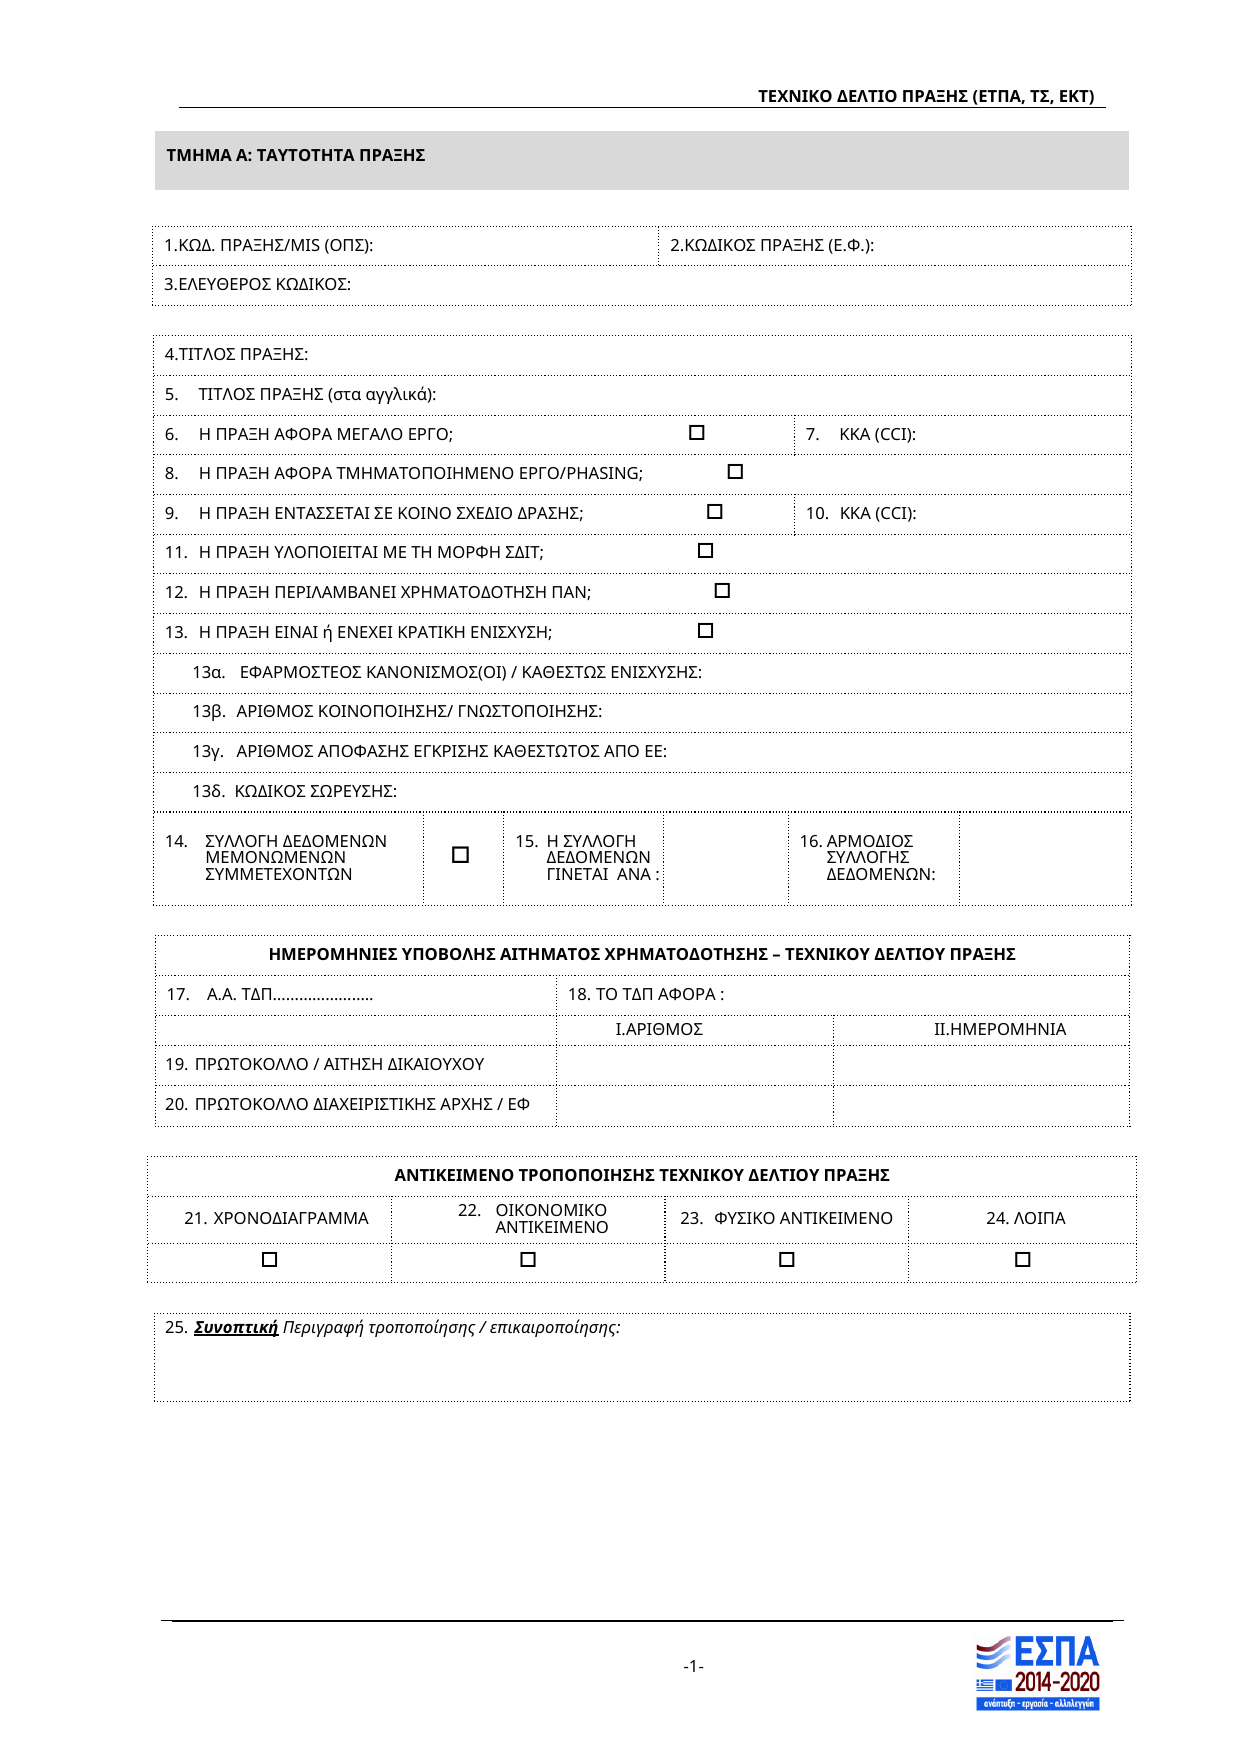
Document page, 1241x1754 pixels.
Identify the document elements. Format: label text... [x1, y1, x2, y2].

table_cell ΤΙΤΛΟΣ ΠΡΑΞΗΣ (στα αγγλικά): [153, 375, 1131, 414]
table_cell ΠΡΩΤΟΚΟΛΛΟ ΔΙΑΧΕΙΡΙΣΤΙΚΗΣ ΑΡΧΗΣ / ΕΦ [155, 1085, 556, 1126]
table_header Συνοπτική Περιγραφή τροποποίησης / επικαιροποίησης: [155, 1313, 1130, 1401]
table_cell ΟΙΚΟΝΟΜΙΚΟ ΑΝΤΙΚΕΙΜΕΝΟ [391, 1196, 665, 1243]
table_cell [833, 1085, 1129, 1126]
table_header ΤΜΗΜΑ Α: ΤΑΥΤΟΤΗΤΑ ΠΡΑΞΗΣ [155, 131, 1129, 190]
table_header ΚΩΔΙΚΟΣ ΠΡΑΞΗΣ (Ε.Φ.): [659, 226, 1132, 265]
table_cell ΛΟΙΠΑ [909, 1196, 1137, 1243]
table_cell ΑΡΙΘΜΟΣ [556, 1015, 833, 1045]
table_cell ΕΦΑΡΜΟΣΤΕΟΣ ΚΑΝΟΝΙΣΜΟΣ(ΟΙ) / ΚΑΘΕΣΤΩΣ ΕΝΙΣΧΥΣΗΣ: [153, 653, 1131, 692]
table_cell Η ΠΡΑΞΗ ΕΙΝΑΙ ή ΕΝΕΧΕΙ ΚΡΑΤΙΚΗ ΕΝΙΣΧΥΣΗ; [153, 613, 1131, 653]
table_cell Η ΠΡΑΞΗ ΠΕΡΙΛΑΜΒΑΝΕΙ ΧΡΗΜΑΤΟΔΟΤΗΣΗ ΠΑΝ; [153, 573, 1131, 613]
table_cell ΣΥΛΛΟΓΗ ΔΕΔΟΜΕΝΩΝ ΜΕΜΟΝΩΜΕΝΩΝ ΣΥΜΜΕΤΕΧΟΝΤΩΝ [153, 811, 423, 905]
table_cell [909, 1243, 1137, 1282]
table_cell [556, 1045, 833, 1084]
table_cell ΕΛΕΥΘΕΡΟΣ ΚΩΔΙΚΟΣ: [153, 265, 1132, 305]
table_header ΚΩΔ. ΠΡΑΞΗΣ/MIS (ΟΠΣ): [153, 226, 659, 265]
table_cell Η ΠΡΑΞΗ ΑΦΟΡΑ ΜΕΓΑΛΟ ΕΡΓΟ; [153, 415, 794, 454]
table_cell 13δ. ΚΩΔΙΚΟΣ ΣΩΡΕΥΣΗΣ: [153, 772, 1131, 811]
table_cell Η ΣΥΛΛΟΓΗ ΔΕΔΟΜΕΝΩΝ ΓΙΝΕΤΑΙ ΑΝΑ : [504, 811, 664, 905]
table_cell [148, 1243, 391, 1282]
table_cell [423, 811, 504, 905]
table_cell [833, 1045, 1129, 1084]
table_cell ΚΚΑ (CCI): [794, 415, 1131, 454]
table_cell [959, 811, 1131, 905]
table_cell [391, 1243, 665, 1282]
table_cell ΤΟ ΤΔΠ ΑΦΟΡΑ : [556, 975, 1129, 1014]
table_cell ΑΡΙΘΜΟΣ ΚΟΙΝΟΠΟΙΗΣΗΣ/ ΓΝΩΣΤΟΠΟΙΗΣΗΣ: [153, 693, 1131, 732]
table_header ΤΙΤΛΟΣ ΠΡΑΞΗΣ: [153, 335, 1131, 375]
table_cell ΗΜΕΡΟΜΗΝΙΑ [833, 1015, 1129, 1045]
table_cell ΦΥΣΙΚΟ ΑΝΤΙΚΕΙΜΕΝΟ [665, 1196, 908, 1243]
table_cell ΑΡΙΘΜΟΣ ΑΠΟΦΑΣΗΣ ΕΓΚΡΙΣΗΣ ΚΑΘΕΣΤΩΤΟΣ ΑΠΟ ΕΕ: [153, 732, 1131, 772]
table_header ΑΝΤΙΚΕΙΜΕΝΟ ΤΡΟΠΟΠΟΙΗΣΗΣ ΤΕΧΝΙΚΟΥ ΔΕΛΤΙΟΥ ΠΡΑΞΗΣ [148, 1156, 1137, 1196]
table_cell ΧΡΟΝΟΔΙΑΓΡΑΜΜΑ [148, 1196, 391, 1243]
table_cell Η ΠΡΑΞΗ ΑΦΟΡΑ ΤΜΗΜΑΤΟΠΟΙΗΜΕΝΟ ΕΡΓΟ/PHASING; [153, 454, 1131, 494]
table_cell ΚΚΑ (CCI): [794, 494, 1131, 534]
table_cell [665, 1243, 908, 1282]
table_cell Α.Α. ΤΔΠ………………….. [155, 975, 556, 1014]
table_cell ΑΡΜΟΔΙΟΣ ΣΥΛΛΟΓΗΣ ΔΕΔΟΜΕΝΩΝ: [788, 811, 959, 905]
table_cell ΠΡΩΤΟΚΟΛΛΟ / ΑΙΤΗΣΗ ΔΙΚΑΙΟΥΧΟΥ [155, 1045, 556, 1084]
table_cell Η ΠΡΑΞΗ ΕΝΤΑΣΣΕΤΑΙ ΣΕ ΚΟΙΝΟ ΣΧΕΔΙΟ ΔΡΑΣΗΣ; [153, 494, 794, 534]
table_cell [155, 1015, 556, 1045]
picture [973, 1634, 1102, 1712]
table_cell [556, 1085, 833, 1126]
table_cell Η ΠΡΑΞΗ ΥΛΟΠΟΙΕΙΤΑΙ ΜΕ ΤΗ ΜΟΡΦΗ ΣΔΙΤ; [153, 534, 1131, 573]
table_cell [664, 811, 788, 905]
table_header ΗΜΕΡΟΜΗΝΙΕΣ ΥΠΟΒΟΛΗΣ ΑΙΤΗΜΑΤΟΣ ΧΡΗΜΑΤΟΔΟΤΗΣΗΣ – ΤΕΧΝΙΚΟΥ ΔΕΛΤΙΟΥ ΠΡΑΞΗΣ [155, 935, 1129, 975]
